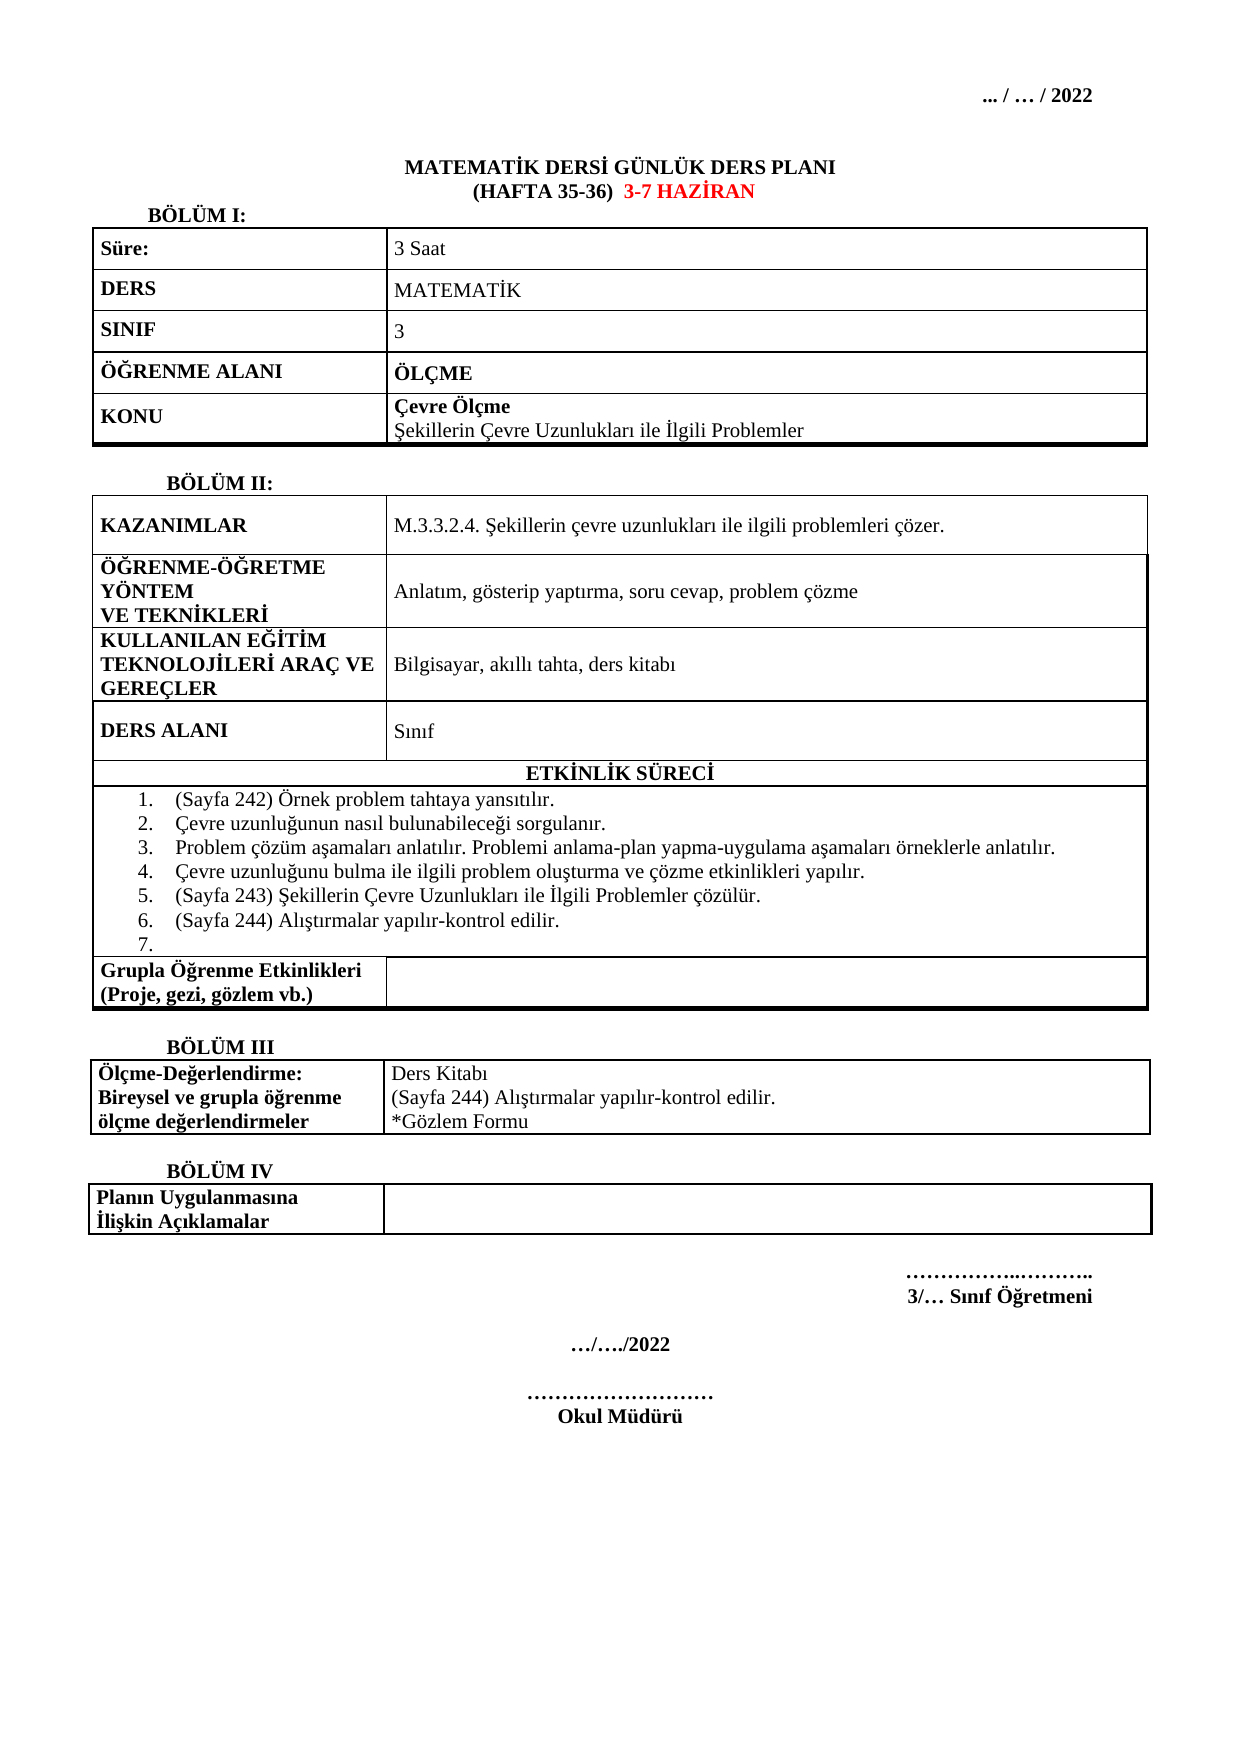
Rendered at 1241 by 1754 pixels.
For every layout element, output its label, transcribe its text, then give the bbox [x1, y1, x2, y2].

table_header Süre: [94, 229, 386, 268]
text (HAFTA 35-36) 3-7 HAZİRAN [148, 179, 1092, 203]
text 3/… Sınıf Öğretmeni [148, 1283, 1092, 1308]
table_header KAZANIMLAR [93, 496, 386, 553]
table_cell MATEMATİK [388, 270, 1146, 310]
table_cell Sınıf [387, 702, 1146, 759]
text MATEMATİK DERSİ GÜNLÜK DERS PLANI [148, 155, 1092, 179]
subtitle BÖLÜM IV [148, 1159, 1092, 1183]
table_header Ders Kitabı (Sayfa 244) Alıştırmalar yapılır-kontrol edilir. *Gözlem Formu [385, 1061, 1149, 1133]
table_cell KONU [94, 394, 386, 442]
table_cell KULLANILAN EĞİTİM TEKNOLOJİLERİ ARAÇ VE GEREÇLER [93, 628, 386, 700]
table_cell ÖĞRENME ALANI [94, 353, 386, 392]
table_cell Bilgisayar, akıllı tahta, ders kitabı [387, 628, 1146, 700]
text ……………………… [148, 1380, 1092, 1404]
table_cell ÖĞRENME-ÖĞRETME YÖNTEM VE TEKNİKLERİ [93, 555, 386, 627]
table_cell (Sayfa 242) Örnek problem tahtaya yansıtılır. Çevre uzunluğunun nasıl bulunabileceği sorgulanır. Problem çözüm aşamaları anlatılır. Problemi anlama-plan yapma-uygulama aşamaları örneklerle anlatılır. Çevre uzunluğunu bulma ile ilgili problem oluşturma ve çözme etkinlikleri yapılır. (Sayfa 243) Şekillerin Çevre Uzunlukları ile İlgili Problemler çözülür. (Sayfa 244) Alıştırmalar yapılır-kontrol edilir. [94, 787, 1146, 956]
text BÖLÜM II: [148, 471, 1092, 495]
table_cell SINIF [94, 311, 386, 351]
table_cell ÖLÇME [388, 353, 1146, 392]
text ……………..……….. [148, 1259, 1092, 1283]
table_cell 3 [388, 311, 1146, 351]
text ... / … / 2022 [148, 83, 1092, 107]
text Okul Müdürü [148, 1404, 1092, 1428]
table_header [385, 1185, 1150, 1233]
text …/…./2022 [148, 1332, 1092, 1356]
table_cell DERS ALANI [94, 702, 386, 759]
table_header Planın Uygulanmasına İlişkin Açıklamalar [90, 1185, 383, 1233]
table_header 3 Saat [388, 229, 1146, 268]
table_cell [387, 958, 1146, 1006]
table_header M.3.3.2.4. Şekillerin çevre uzunlukları ile ilgili problemleri çözer. [387, 496, 1147, 553]
table_cell DERS [94, 270, 386, 310]
table_cell Grupla Öğrenme Etkinlikleri (Proje, gezi, gözlem vb.) [94, 957, 386, 1006]
table_cell Çevre Ölçme Şekillerin Çevre Uzunlukları ile İlgili Problemler [388, 394, 1146, 442]
table_cell ETKİNLİK SÜRECİ [94, 761, 1146, 785]
table_cell Anlatım, gösterip yaptırma, soru cevap, problem çözme [387, 555, 1146, 627]
subtitle BÖLÜM III [148, 1034, 1092, 1059]
table_header Ölçme-Değerlendirme: Bireysel ve grupla öğrenme ölçme değerlendirmeler [92, 1061, 383, 1133]
text BÖLÜM I: [148, 203, 1092, 227]
